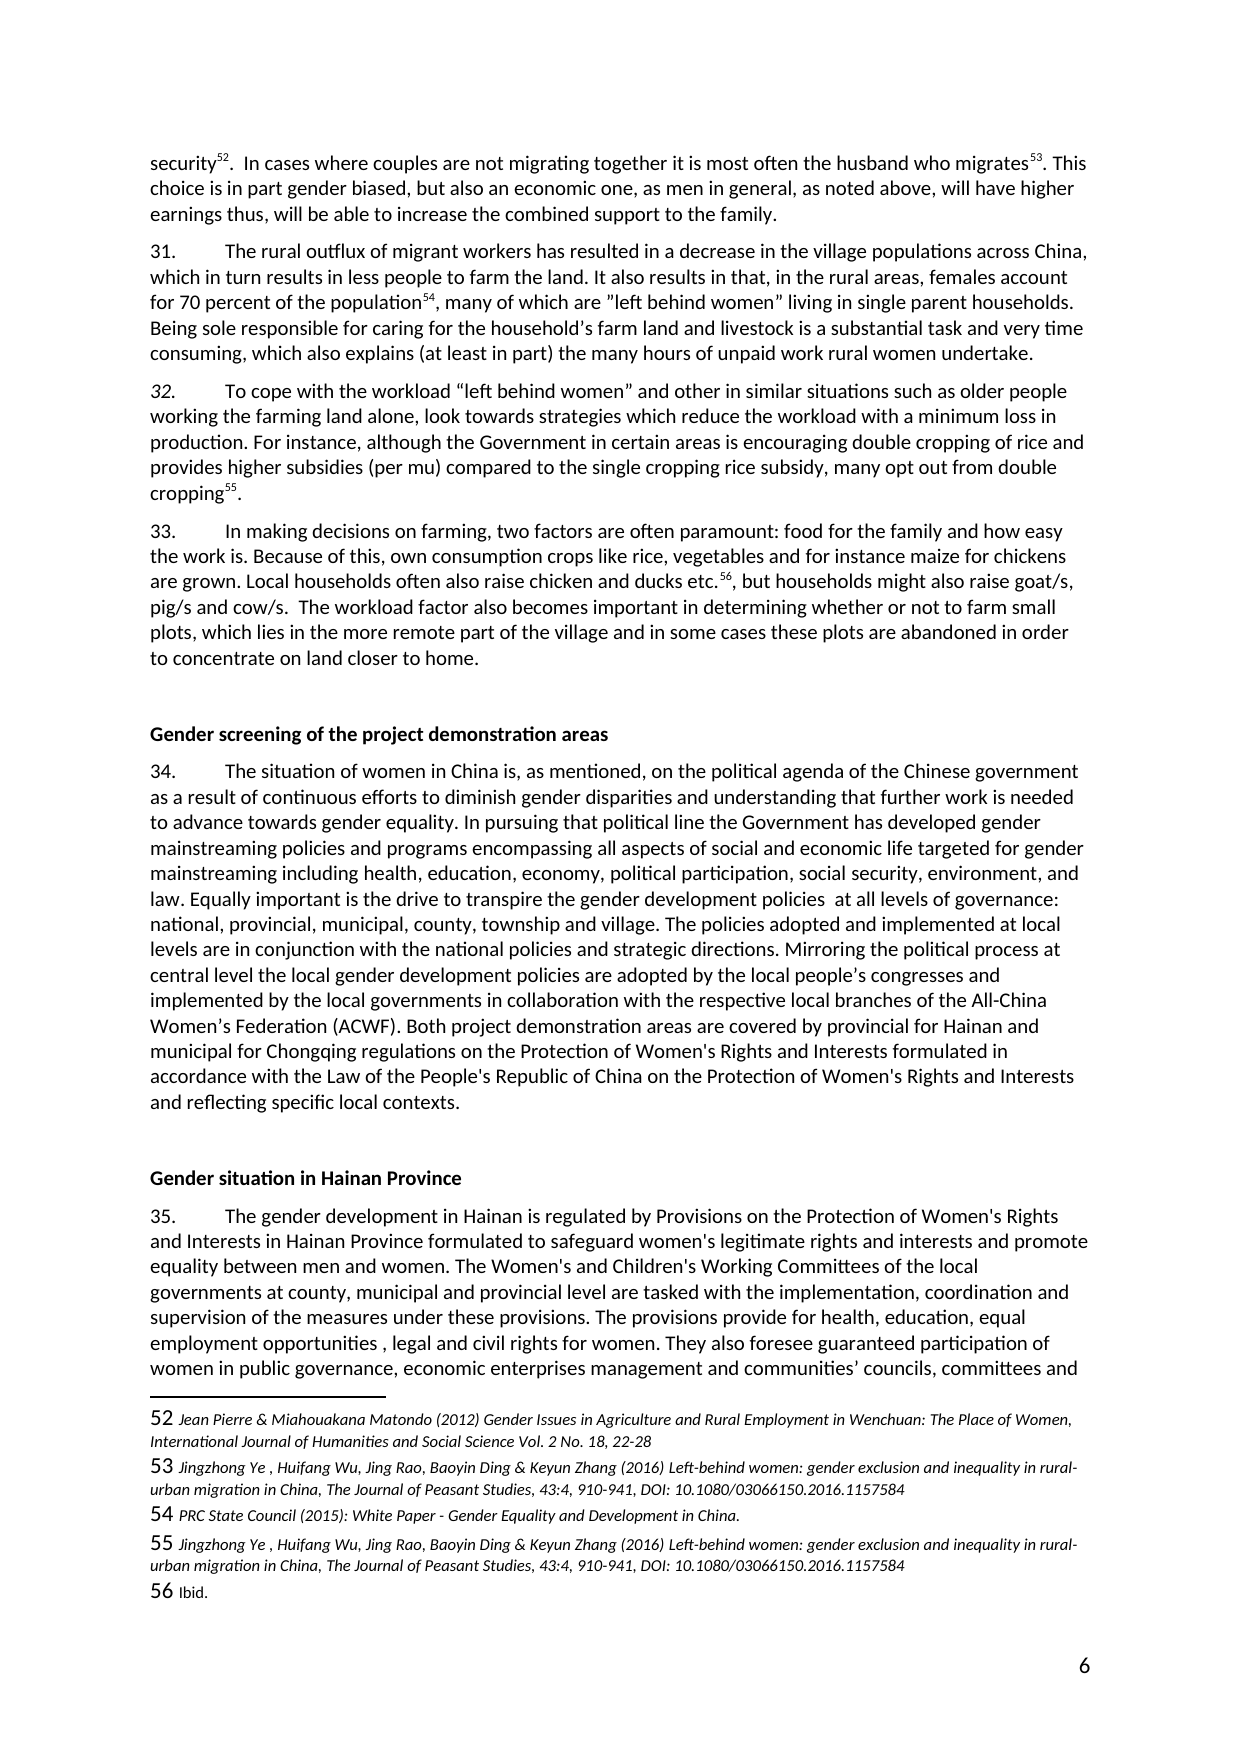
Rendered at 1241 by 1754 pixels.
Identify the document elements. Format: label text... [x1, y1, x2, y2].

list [150, 1203, 1090, 1381]
list The situation of women in China is, as mentioned, on the political agenda of the Chinese government as a result of continuous efforts to diminish gender disparities and understanding that further work is needed to advance towards gender equality. In pursuing that political line the Government has developed gender mainstreaming policies and programs encompassing all aspects of social and economic life targeted for gender mainstreaming including health, education, economy, political participation, social security, environment, and law. Equally important is the drive to transpire the gender development policies at all levels of governance: national, provincial, municipal, county, township and village. The policies adopted and implemented at local levels are in conjunction with the national policies and strategic directions. Mirroring the political process at central level the local gender development policies are adopted by the local people’s congresses and implemented by the local governments in collaboration with the respective local branches of the All-China Women’s Federation (ACWF). Both project demonstration areas are covered by provincial for Hainan and municipal for Chongqing regulations on the Protection of Women's Rights and Interests formulated in accordance with the Law of the People's Republic of China on the Protection of Women's Rights and Interests and reflecting specific local contexts. [150, 759, 1090, 1114]
list Gender situation in Hainan Province [150, 1165, 1090, 1190]
list The rural outflux of migrant workers has resulted in a decrease in the village populations across China, which in turn results in less people to farm the land. It also results in that, in the rural areas, females account for 70 percent of the population, many of which are ”left behind women” living in single parent households. Being sole responsible for caring for the household’s farm land and livestock is a substantial task and very time consuming, which also explains (at least in part) the many hours of unpaid work rural women undertake. [150, 239, 1090, 366]
list In making decisions on farming, two factors are often paramount: food for the family and how easy the work is. Because of this, own consumption crops like rice, vegetables and for instance maize for chickens are grown. Local households often also raise chicken and ducks etc., but households might also raise goat/s, pig/s and cow/s. The workload factor also becomes important in determining whether or not to farm small plots, which lies in the more remote part of the village and in some cases these plots are abandoned in order to concentrate on land closer to home. [150, 518, 1090, 670]
list To cope with the workload “left behind women” and other in similar situations such as older people working the farming land alone, look towards strategies which reduce the workload with a minimum loss in production. For instance, although the Government in certain areas is encouraging double cropping of rice and provides higher subsidies (per mu) compared to the single cropping rice subsidy, many opt out from double cropping. [150, 378, 1090, 505]
list Gender screening of the project demonstration areas [150, 721, 1090, 746]
list The choice to migrate or remain is not straightforward and many aspects that are related to family economy etc., have to be considered, such as financial issues, food security, risk reduction and old-age security. In cases where couples are not migrating together it is most often the husband who migrates. This choice is in part gender biased, but also an economic one, as men in general, as noted above, will have higher earnings thus, will be able to increase the combined support to the family. [150, 150, 1090, 226]
